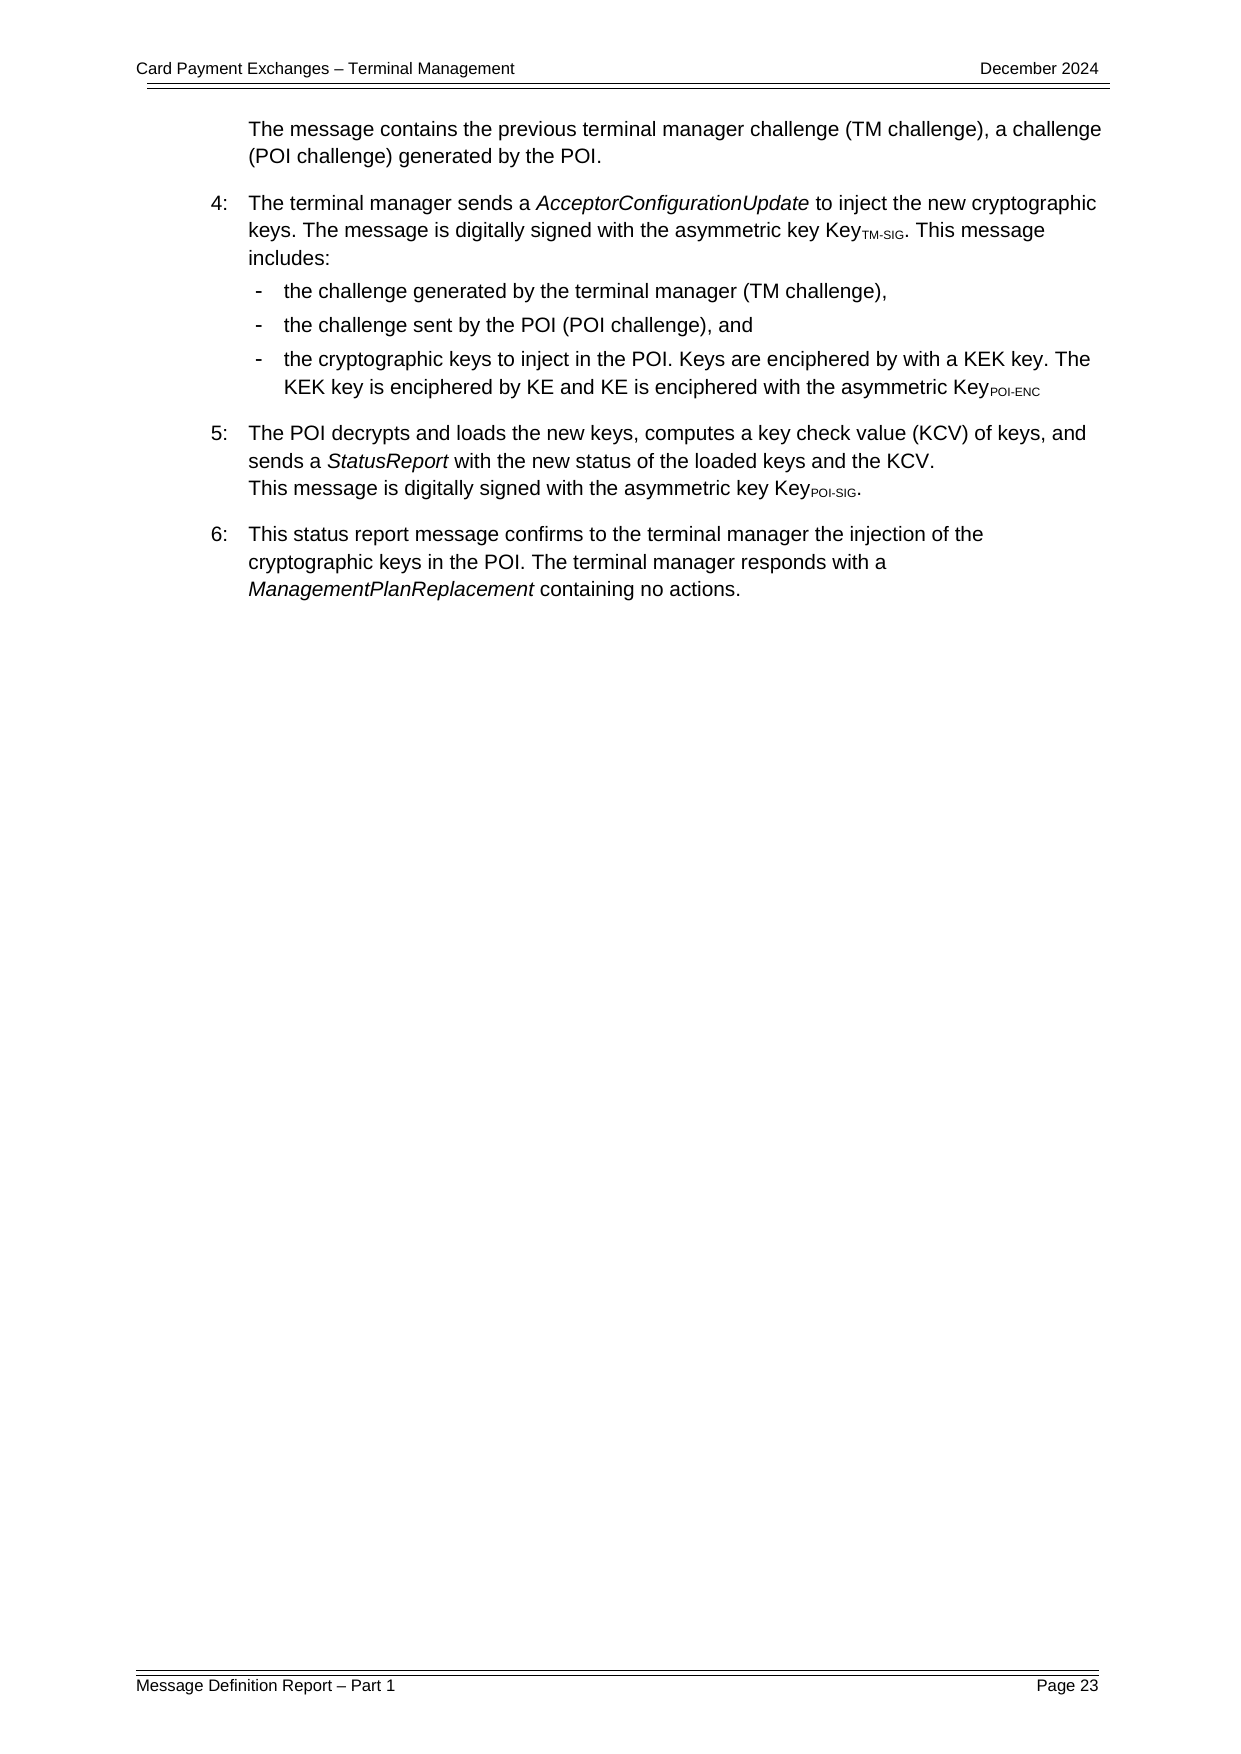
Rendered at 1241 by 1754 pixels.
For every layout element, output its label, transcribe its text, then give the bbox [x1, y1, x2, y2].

list The terminal manager sends a AcceptorConfigurationUpdate to inject the new cryptographic keys. The message is digitally signed with the asymmetric key KeyTM-SIG. This message includes: [211, 191, 1104, 269]
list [211, 117, 1104, 168]
list the challenge generated by the terminal manager (TM challenge), [255, 279, 1104, 303]
list The POI decrypts and loads the new keys, computes a key check value (KCV) of keys, and sends a StatusReport with the new status of the loaded keys and the KCV. This message is digitally signed with the asymmetric key KeyPOI-SIG. [211, 421, 1104, 500]
list the cryptographic keys to inject in the POI. Keys are enciphered by with a KEK key. The KEK key is enciphered by KE and KE is enciphered with the asymmetric KeyPOI-ENC [255, 347, 1104, 399]
list This status report message confirms to the terminal manager the injection of the cryptographic keys in the POI. The terminal manager responds with a ManagementPlanReplacement containing no actions. [211, 522, 1104, 601]
list the challenge sent by the POI (POI challenge), and [255, 313, 1104, 337]
